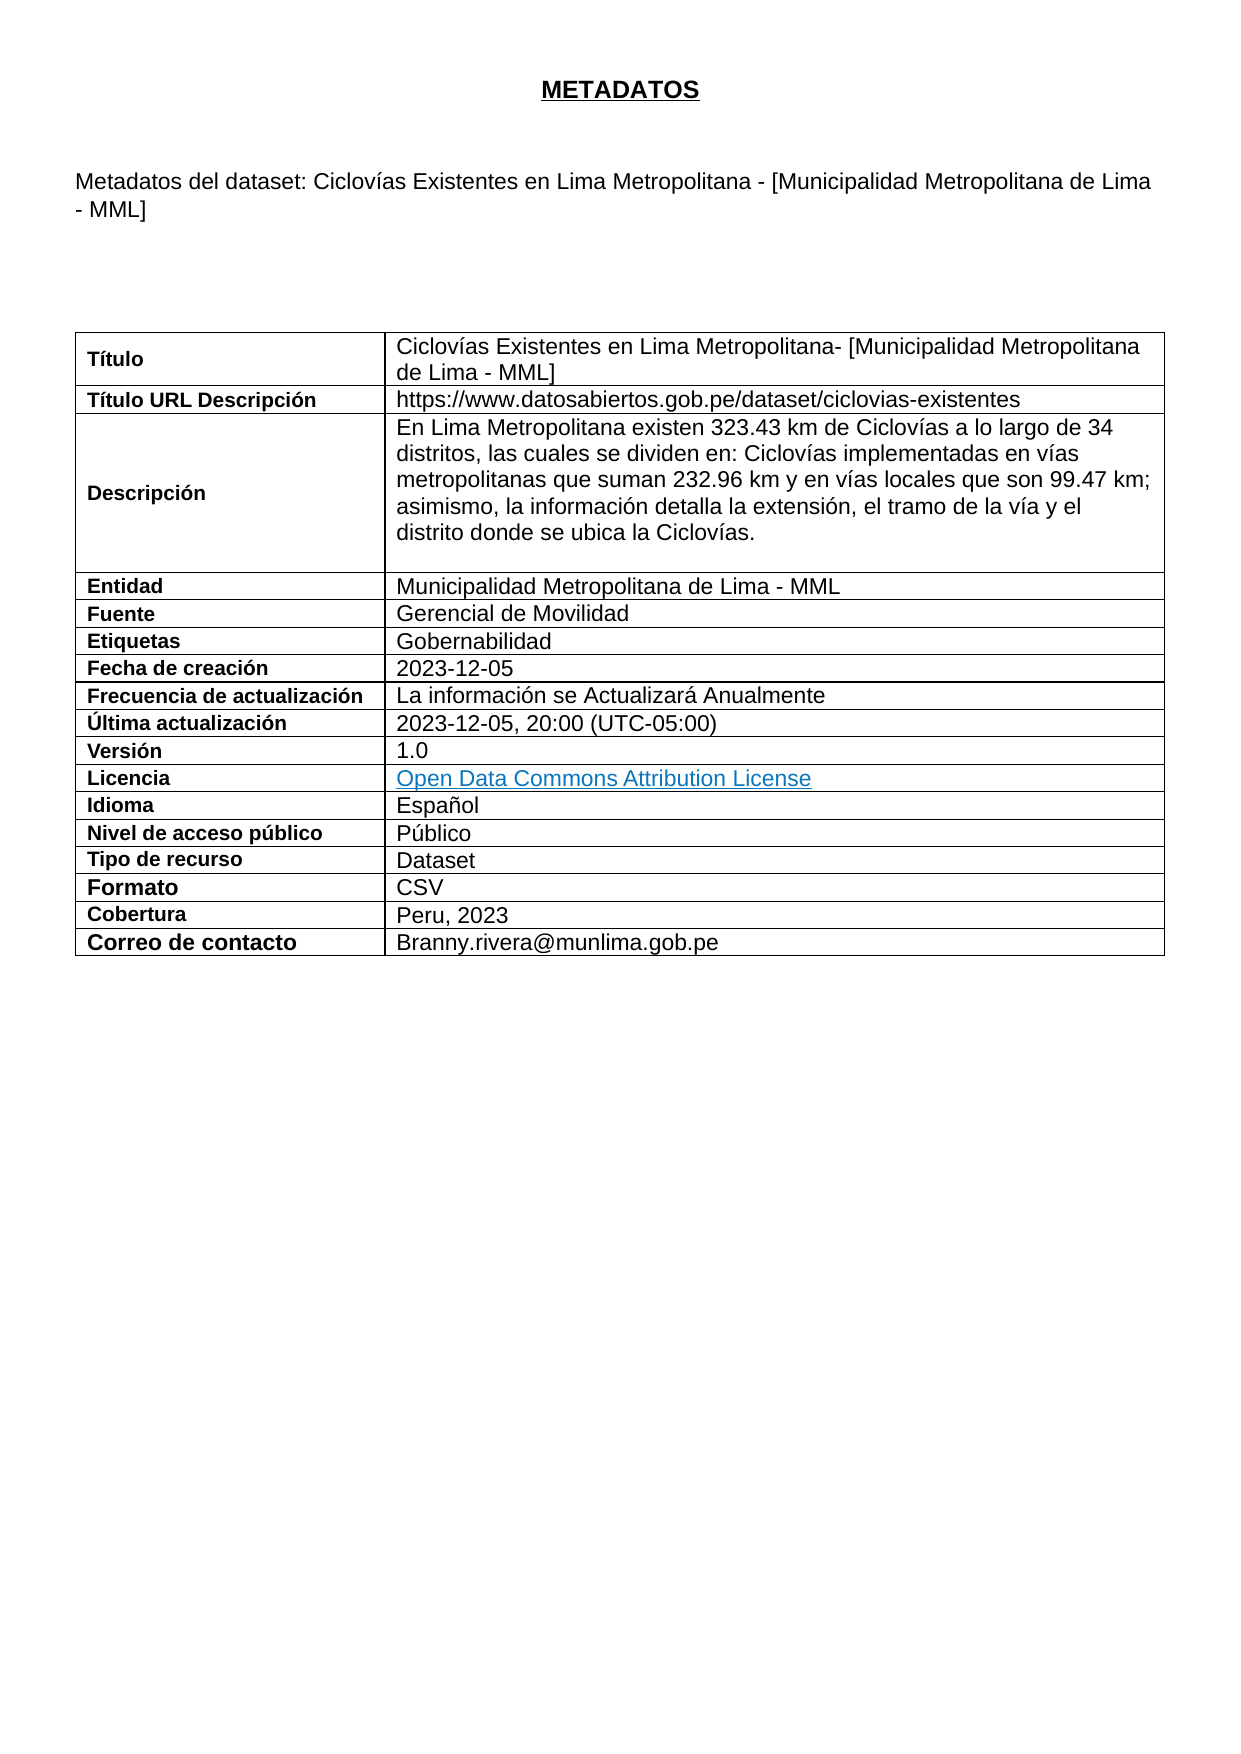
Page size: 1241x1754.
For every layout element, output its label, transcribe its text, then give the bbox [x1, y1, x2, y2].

table_cell Licencia [76, 765, 384, 791]
table_cell 2023-12-05, 20:00 (UTC-05:00) [386, 710, 1164, 736]
table_cell Frecuencia de actualización [76, 683, 384, 709]
table_cell Tipo de recurso [76, 847, 384, 873]
table_cell Open Data Commons Attribution License [386, 765, 1164, 791]
table_cell 2023-12-05 [386, 655, 1164, 681]
table_cell Formato [76, 874, 384, 901]
table_cell Entidad [76, 573, 384, 599]
table_cell En Lima Metropolitana existen 323.43 km de Ciclovías a lo largo de 34 distritos, las cuales se dividen en: Ciclovías implementadas en vías metropolitanas que suman 232.96 km y en vías locales que son 99.47 km; asimismo, la información detalla la extensión, el tramo de la vía y el distrito donde se ubica la Ciclovías. [386, 414, 1164, 572]
table_cell 1.0 [386, 737, 1164, 764]
table_cell Versión [76, 737, 384, 764]
table_cell Branny.rivera@munlima.gob.pe [386, 929, 1164, 955]
text METADATOS [75, 75, 1165, 104]
table_cell Etiquetas [76, 628, 384, 654]
table_cell La información se Actualizará Anualmente [386, 683, 1164, 709]
table_cell Gerencial de Movilidad [386, 600, 1164, 627]
table_cell Descripción [76, 414, 384, 572]
table_cell Correo de contacto [76, 929, 384, 955]
table_cell Fuente [76, 600, 384, 627]
table_cell Público [386, 820, 1164, 846]
table_cell Cobertura [76, 902, 384, 928]
table_cell Peru, 2023 [386, 902, 1164, 928]
table_header Ciclovías Existentes en Lima Metropolitana- [Municipalidad Metropolitana de Lima - MML] [386, 333, 1164, 385]
table_cell Título URL Descripción [76, 386, 384, 413]
table_cell Nivel de acceso público [76, 820, 384, 846]
table_header Título [76, 333, 384, 385]
table_cell Gobernabilidad [386, 628, 1164, 654]
table_cell https://www.datosabiertos.gob.pe/dataset/ciclovias-existentes [386, 386, 1164, 413]
table_cell Municipalidad Metropolitana de Lima - MML [386, 573, 1164, 599]
table_cell Español [386, 792, 1164, 818]
table_cell Última actualización [76, 710, 384, 736]
table_cell Fecha de creación [76, 655, 384, 681]
table_cell CSV [386, 874, 1164, 901]
table_cell Idioma [76, 792, 384, 818]
table_cell Dataset [386, 847, 1164, 873]
text Metadatos del dataset: Ciclovías Existentes en Lima Metropolitana - [Municipalidad Metropolitana de Lima - MML] [75, 168, 1165, 223]
